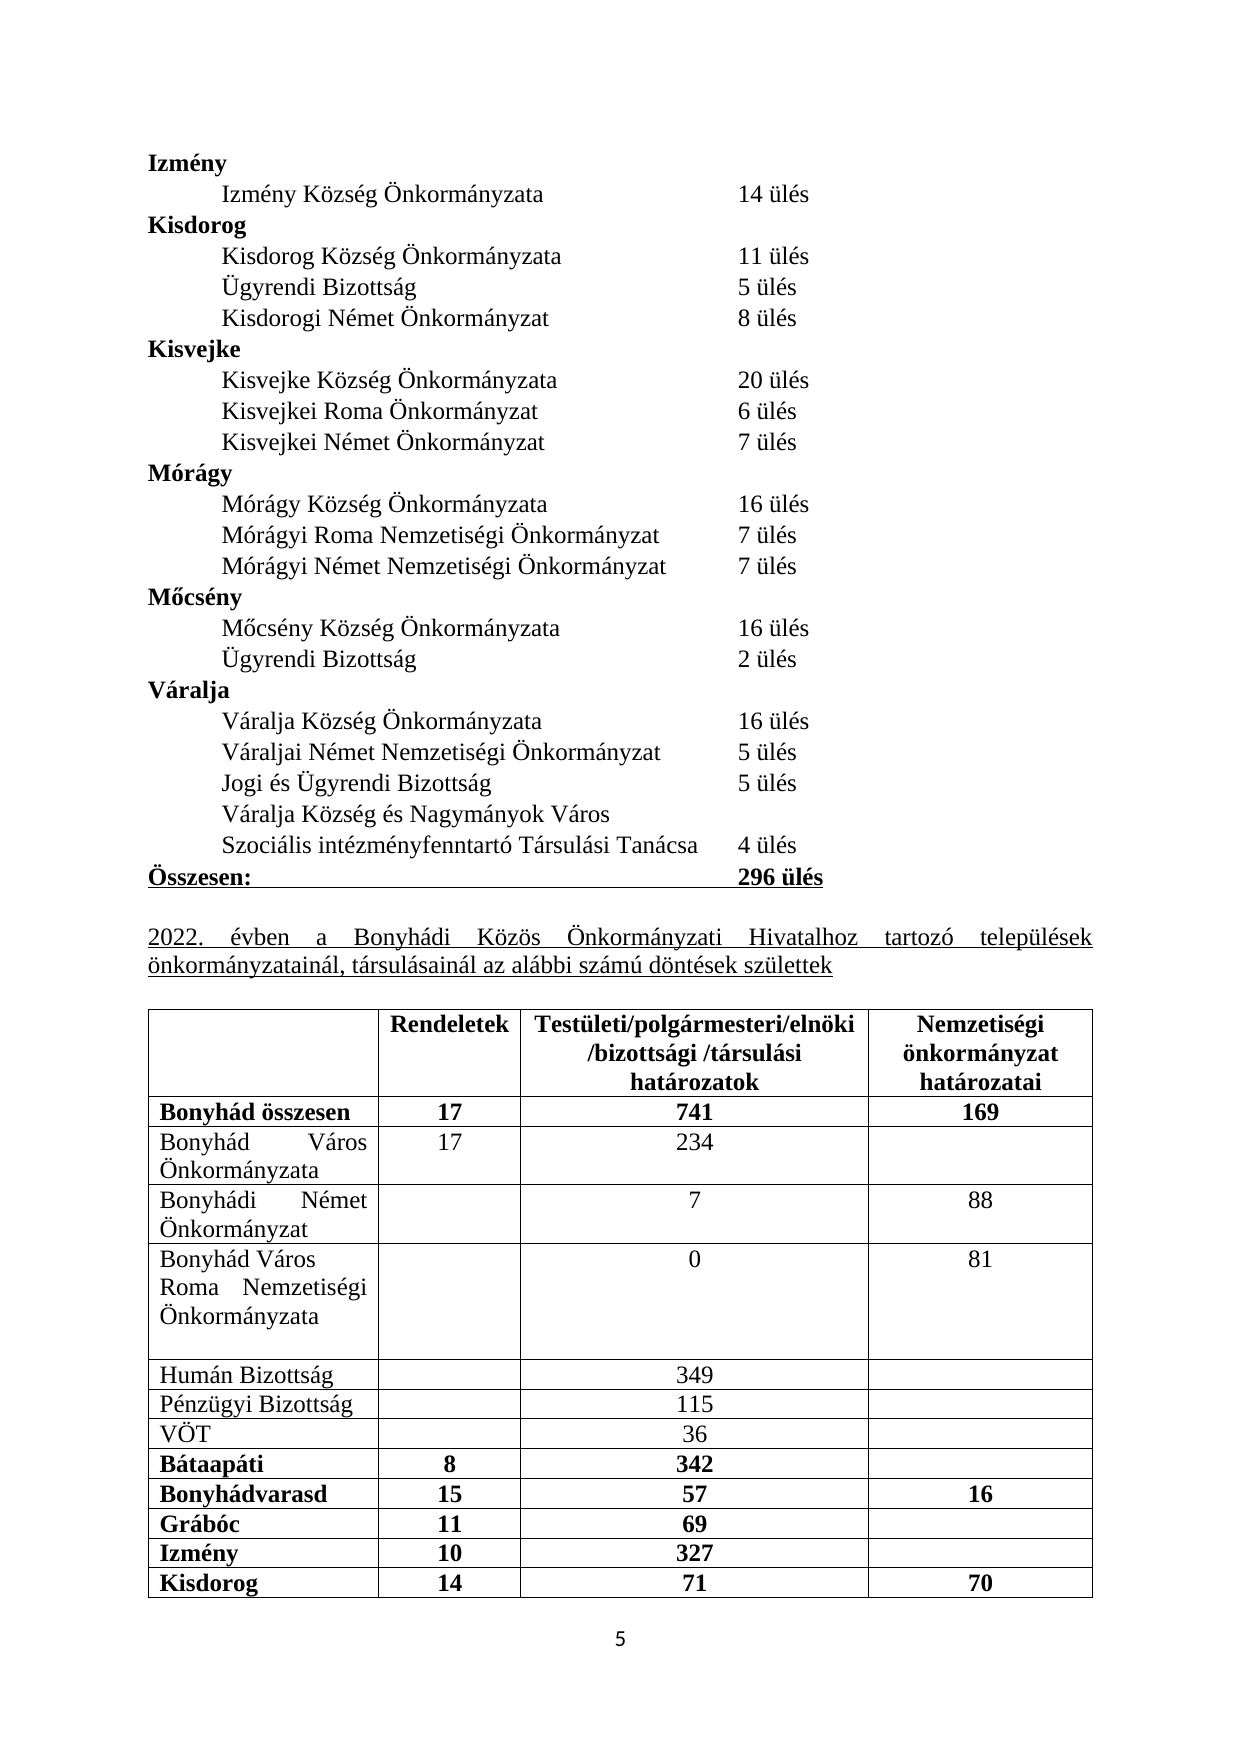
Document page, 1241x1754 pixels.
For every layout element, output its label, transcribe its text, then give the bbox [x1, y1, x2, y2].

table_cell Grábóc [149, 1509, 378, 1537]
table_cell 71 [521, 1568, 868, 1597]
table_cell [379, 1360, 520, 1388]
table_header Nemzetiségi önkormányzat határozatai [869, 1010, 1092, 1096]
table_cell 81 [869, 1244, 1092, 1359]
table_cell 741 [521, 1097, 868, 1126]
table_cell [869, 1509, 1092, 1537]
text Kisdorogi Német Önkormányzat 8 ülés [221, 303, 1093, 332]
table_cell 15 [379, 1479, 520, 1508]
text Kisvejke [148, 334, 1093, 363]
table_cell 57 [521, 1479, 868, 1508]
table_cell Izmény [149, 1539, 378, 1567]
text Mőcsény [148, 582, 1093, 611]
text Ügyrendi Bizottság 5 ülés [221, 272, 1093, 301]
text Kisdorog Község Önkormányzata 11 ülés [221, 241, 1093, 269]
text Mórágyi Német Nemzetiségi Önkormányzat 7 ülés [221, 551, 1093, 580]
table_cell 36 [521, 1419, 868, 1448]
text Mórágy Község Önkormányzata 16 ülés [221, 489, 1093, 518]
text Kisvejkei Roma Önkormányzat 6 ülés [221, 396, 1093, 425]
table_cell 8 [379, 1449, 520, 1478]
table_cell 11 [379, 1509, 520, 1537]
table_cell [379, 1244, 520, 1359]
table_cell [869, 1390, 1092, 1418]
table_cell 14 [379, 1568, 520, 1597]
table_cell Bonyhádi Német Önkormányzat [149, 1185, 378, 1243]
text Váralja Község Önkormányzata 16 ülés [221, 706, 1093, 735]
table_cell [379, 1390, 520, 1418]
table_cell [869, 1419, 1092, 1448]
table_cell [869, 1127, 1092, 1184]
table_cell [869, 1449, 1092, 1478]
table_cell 327 [521, 1539, 868, 1567]
table_cell 342 [521, 1449, 868, 1478]
text Váralja [148, 675, 1093, 704]
table_cell Pénzügyi Bizottság [149, 1390, 378, 1418]
text Mórágy [148, 458, 1093, 487]
table_cell 349 [521, 1360, 868, 1388]
table_cell 17 [379, 1127, 520, 1184]
table_cell Kisdorog [149, 1568, 378, 1597]
text Váraljai Német Nemzetiségi Önkormányzat 5 ülés [221, 737, 1093, 766]
text Kisvejke Község Önkormányzata 20 ülés [221, 365, 1093, 394]
text Váralja Község és Nagymányok Város [221, 799, 1093, 828]
text 2022. évben a Bonyhádi Közös Önkormányzati Hivatalhoz tartozó települések önkormányzatainál, társulásainál az alábbi számú döntések születtek [148, 922, 1093, 947]
text Szociális intézményfenntartó Társulási Tanácsa 4 ülés [221, 831, 1093, 859]
table_cell 7 [521, 1185, 868, 1243]
text Mőcsény Község Önkormányzata 16 ülés [221, 613, 1093, 642]
table_cell 17 [379, 1097, 520, 1126]
table_cell Bonyhádvarasd [149, 1479, 378, 1508]
table_cell Bátaapáti [149, 1449, 378, 1478]
table_cell [869, 1539, 1092, 1567]
table_cell 169 [869, 1097, 1092, 1126]
table_cell 0 [521, 1244, 868, 1359]
text Izmény [148, 148, 1093, 176]
table_cell 234 [521, 1127, 868, 1184]
table_cell 115 [521, 1390, 868, 1418]
text Kisdorog [148, 210, 1093, 238]
table_header Rendeletek [379, 1010, 520, 1096]
table_header Testületi/polgármesteri/elnöki /bizottsági /társulási határozatok [521, 1010, 868, 1096]
table_cell 69 [521, 1509, 868, 1537]
text Kisvejkei Német Önkormányzat 7 ülés [221, 427, 1093, 456]
text 2022. évben a Bonyhádi Közös Önkormányzati Hivatalhoz tartozó települések önkormányzatainál, társulásainál az alábbi számú döntések születtek [148, 948, 1093, 979]
table_cell VÖT [149, 1419, 378, 1448]
table_cell Bonyhád Város Roma Nemzetiségi Önkormányzata [149, 1244, 378, 1359]
table_header [149, 1010, 378, 1096]
table_cell 10 [379, 1539, 520, 1567]
table_cell [379, 1419, 520, 1448]
table_cell [379, 1185, 520, 1243]
table_cell Bonyhád Város Önkormányzata [149, 1127, 378, 1184]
table_cell Humán Bizottság [149, 1360, 378, 1388]
text Összesen: 296 ülés [148, 862, 1093, 890]
table_cell 70 [869, 1568, 1092, 1597]
text Mórágyi Roma Nemzetiségi Önkormányzat 7 ülés [221, 520, 1093, 549]
table_cell Bonyhád összesen [149, 1097, 378, 1126]
text Izmény Község Önkormányzata 14 ülés [148, 179, 1093, 207]
text Ügyrendi Bizottság 2 ülés [221, 644, 1093, 673]
text Jogi és Ügyrendi Bizottság 5 ülés [221, 768, 1093, 797]
table_cell 88 [869, 1185, 1092, 1243]
table_cell [869, 1360, 1092, 1388]
table_cell 16 [869, 1479, 1092, 1508]
